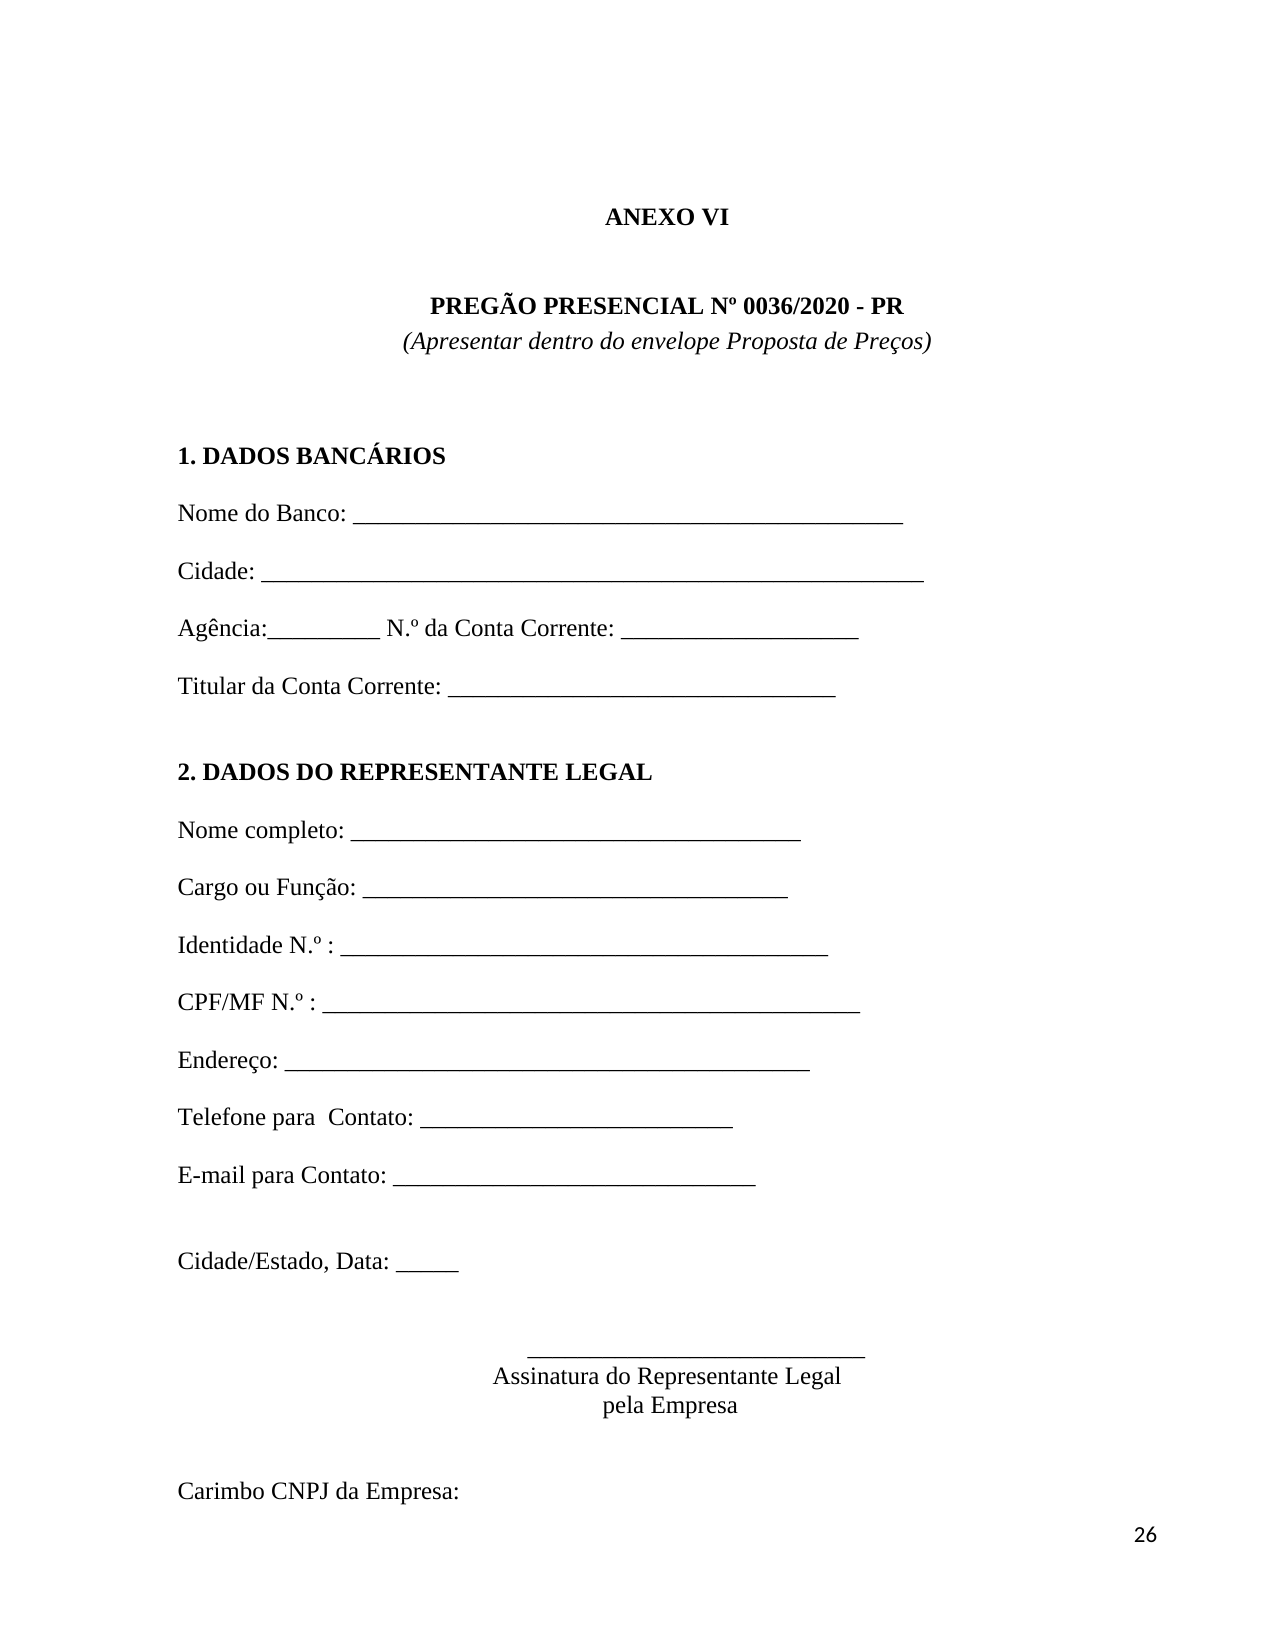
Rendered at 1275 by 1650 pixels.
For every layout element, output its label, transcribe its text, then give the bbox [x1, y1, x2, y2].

text Nome completo: ____________________________________ [177, 815, 1157, 843]
text Carimbo CNPJ da Empresa: [177, 1476, 1157, 1505]
text ANEXO VI [177, 202, 1157, 231]
text Agência:_________ N.º da Conta Corrente: ___________________ [177, 613, 1157, 642]
text Endereço: __________________________________________ [177, 1045, 1157, 1073]
text E-mail para Contato: _____________________________ [177, 1160, 1157, 1188]
text PREGÃO PRESENCIAL Nº 0036/2020 - PR [177, 291, 1157, 320]
text Cidade: _____________________________________________________ [177, 556, 1157, 585]
text (Apresentar dentro do envelope Proposta de Preços) [177, 326, 1157, 355]
text CPF/MF N.º : ___________________________________________ [177, 987, 1157, 1016]
text pela Empresa [177, 1390, 1157, 1418]
text Cidade/Estado, Data: _____ [177, 1246, 1157, 1275]
text Nome do Banco: ____________________________________________ [177, 498, 1157, 527]
text 2. DADOS DO REPRESENTANTE LEGAL [177, 757, 1157, 786]
text Cargo ou Função: __________________________________ [177, 872, 1157, 901]
text Assinatura do Representante Legal [177, 1361, 1157, 1390]
text Telefone para Contato: _________________________ [177, 1102, 1157, 1131]
text ___________________________ [177, 1332, 1157, 1361]
text 1. DADOS BANCÁRIOS [177, 441, 1157, 470]
text Titular da Conta Corrente: _______________________________ [177, 671, 1157, 700]
text Identidade N.º : _______________________________________ [177, 930, 1157, 958]
